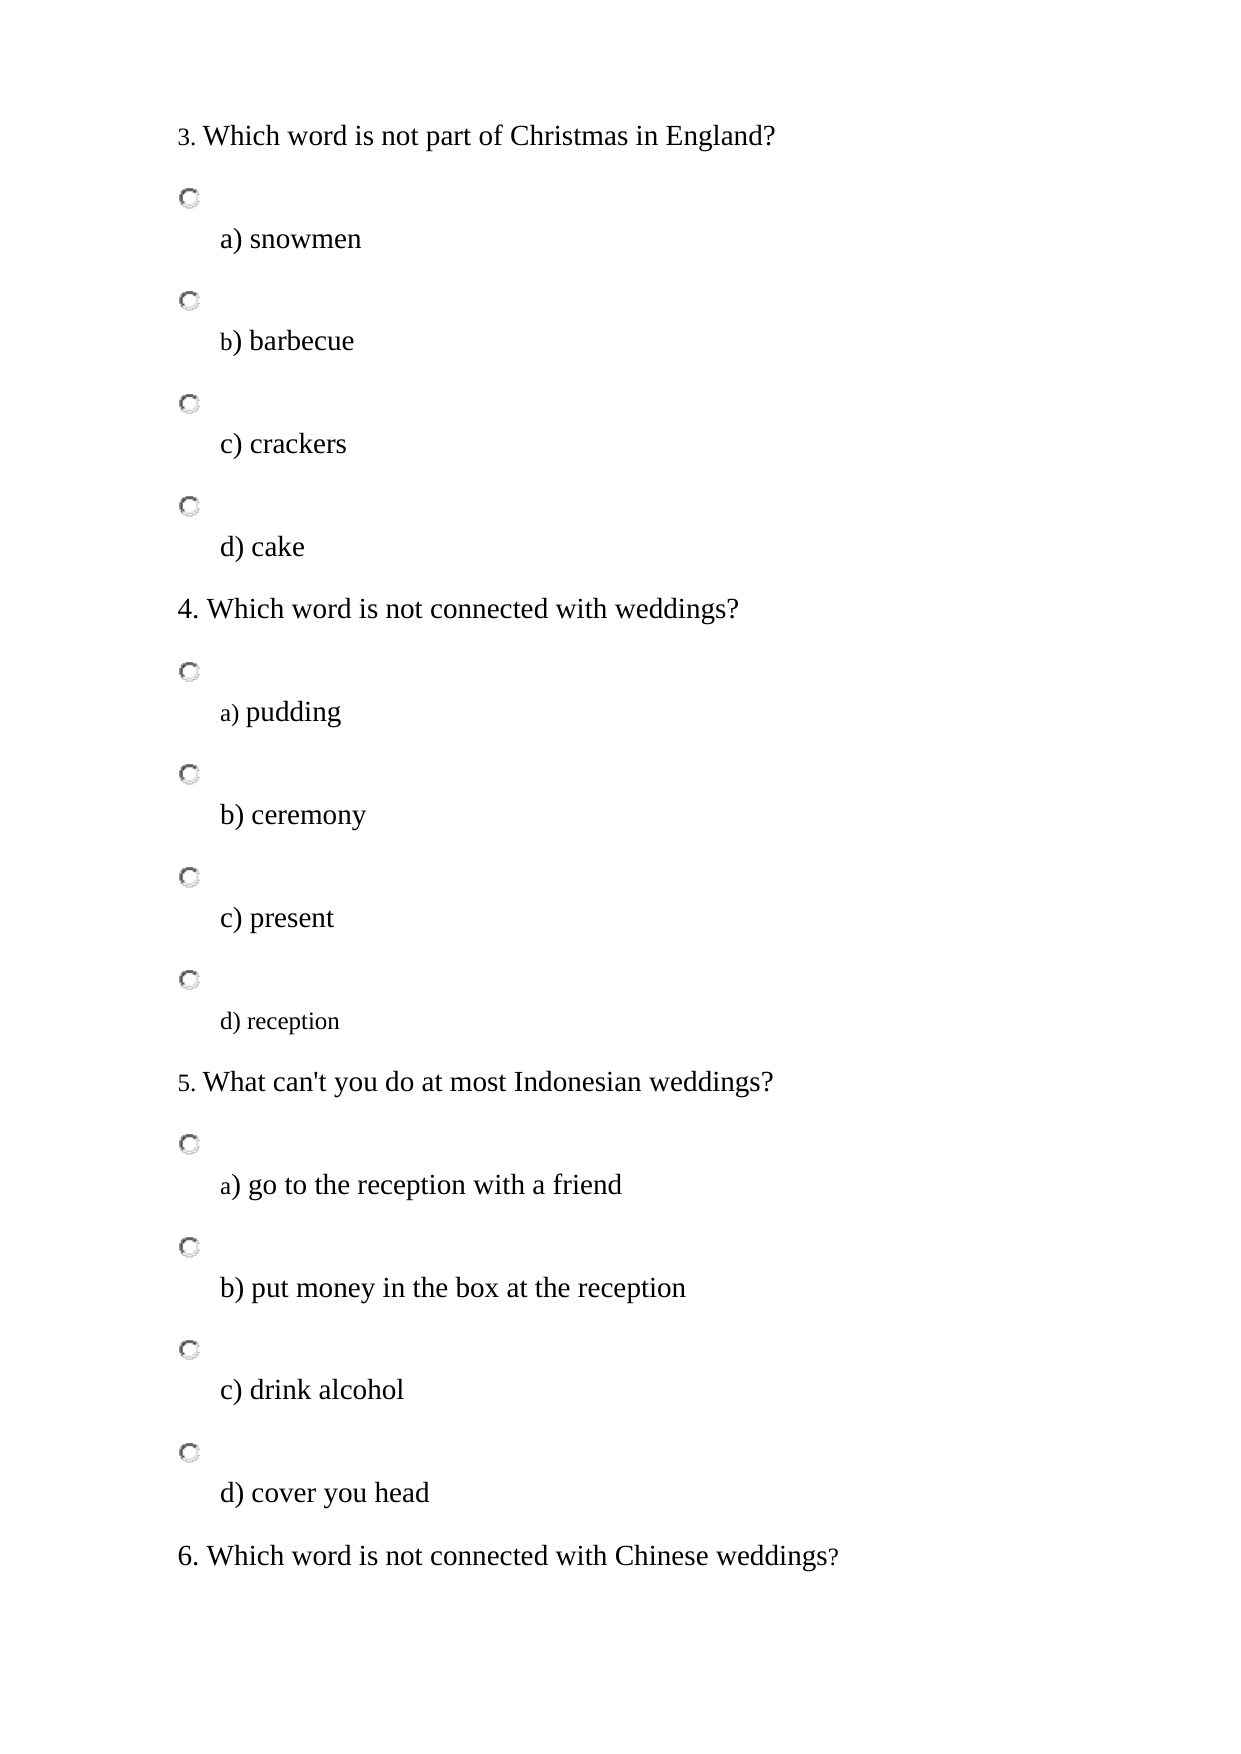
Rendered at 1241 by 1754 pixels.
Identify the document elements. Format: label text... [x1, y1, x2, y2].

text c) drink alcohol [177, 1332, 1152, 1406]
text b) ceremony [177, 757, 1152, 831]
text d) reception [177, 962, 1152, 1035]
text a) go to the reception with a friend [177, 1127, 1152, 1201]
text c) present [177, 860, 1152, 933]
text a) pudding [177, 654, 1152, 728]
text d) cover you head [177, 1435, 1152, 1509]
text a) snowmen [177, 181, 1152, 254]
text b) put money in the box at the reception [177, 1230, 1152, 1303]
text c) crackers [177, 386, 1152, 460]
text 5. What can't you do at most Indonesian weddings? [177, 1064, 1152, 1098]
text 4. Which word is not connected with weddings? [177, 592, 1152, 625]
text d) cake [177, 489, 1152, 562]
text b) barbecue [177, 283, 1152, 357]
text 6. Which word is not connected with Chinese weddings? [177, 1538, 1152, 1571]
text 3. Which word is not part of Christmas in England? [177, 118, 1152, 152]
